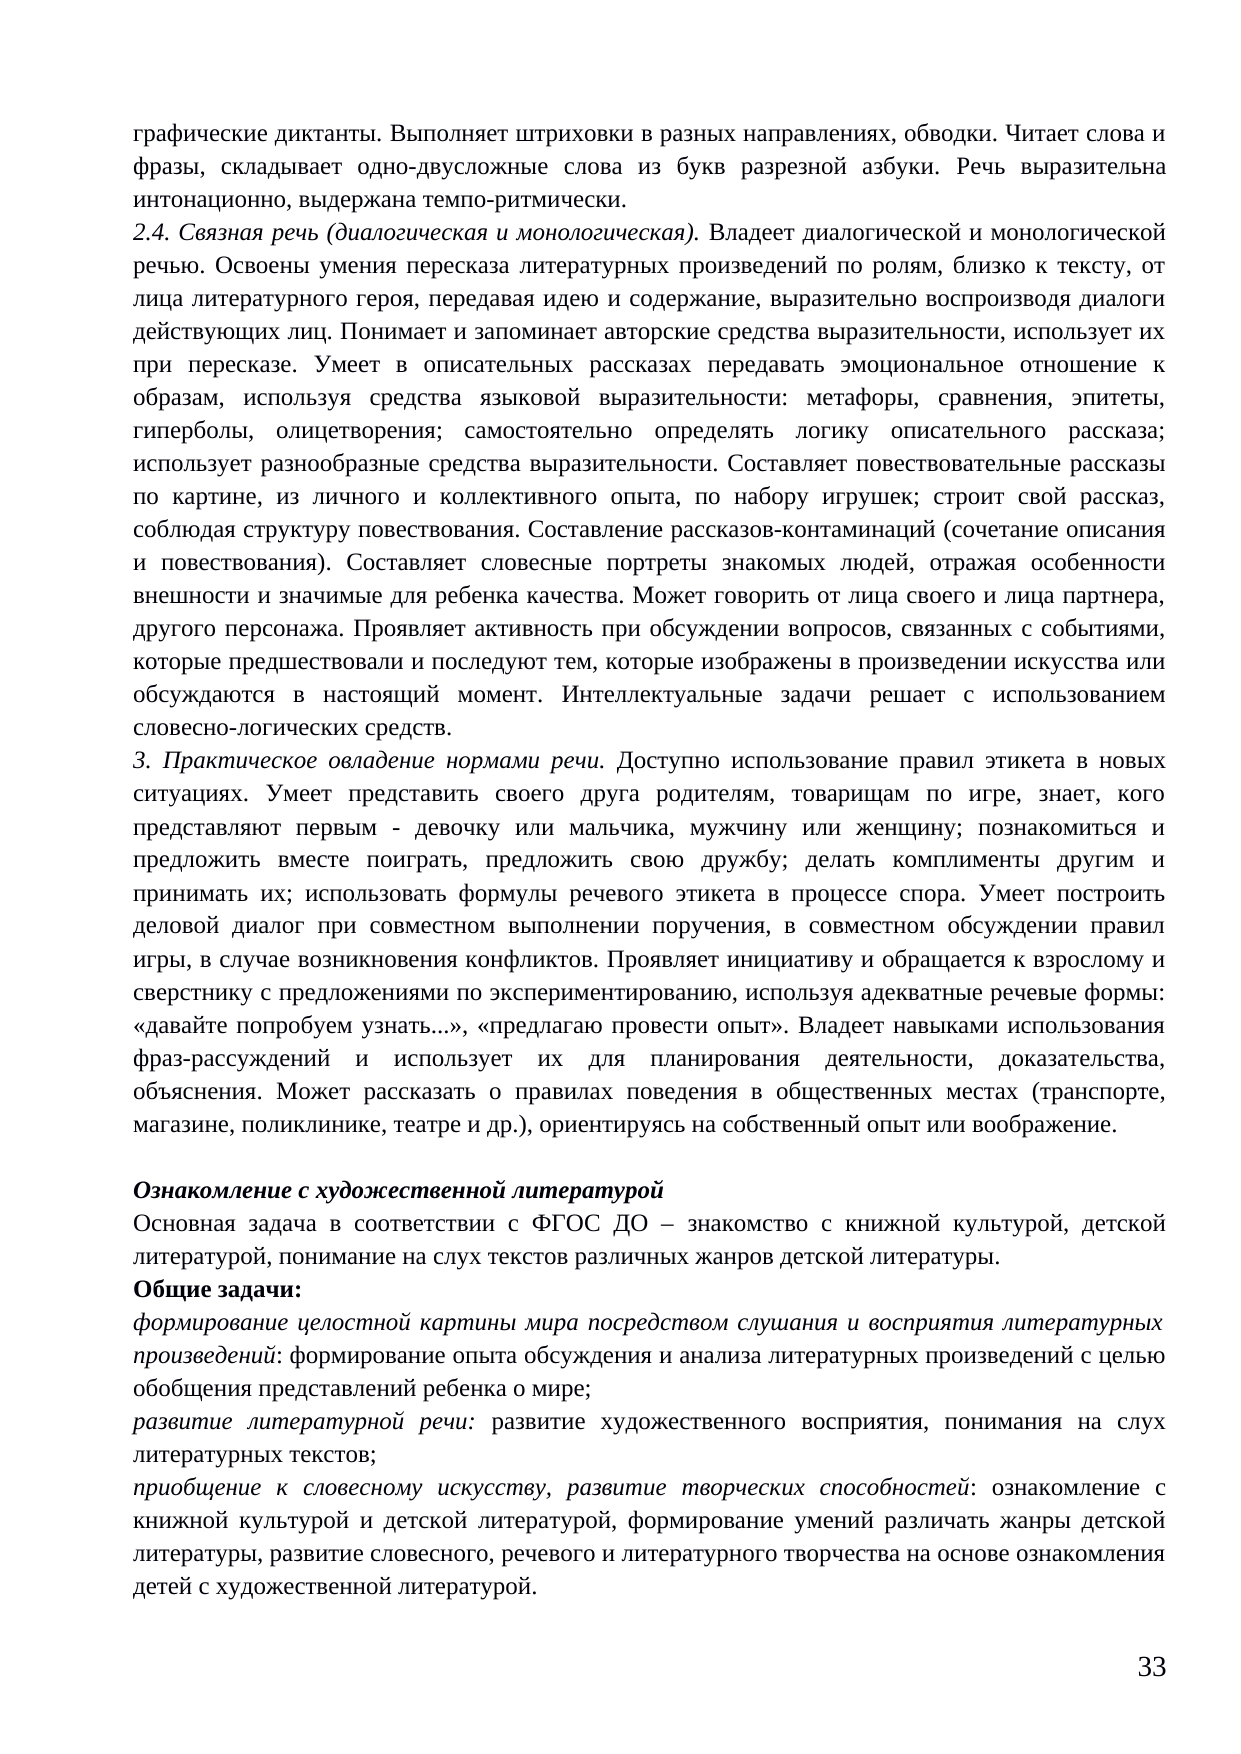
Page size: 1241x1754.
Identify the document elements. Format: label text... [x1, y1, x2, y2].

text развитие литературной речи: развитие художественного восприятия, понимания на слух литературных текстов; [133, 1406, 1166, 1468]
text приобщение к словесному искусству, развитие творческих способностей: ознакомление с книжной культурой и детской литературой, формирование умений различать жанры детской литературы, развитие словесного, речевого и литературного творчества на основе ознакомления детей с художественной литературой. [133, 1472, 1166, 1600]
text Ознакомление с художественной литературой [133, 1175, 1166, 1203]
text Общие задачи: [133, 1274, 1166, 1303]
text 2.4. Связная речь (диалогическая и монологическая). Владеет диалогической и монологической речью. Освоены умения пересказа литературных произведений по ролям, близко к тексту, от лица литературного героя, передавая идею и содержание, выразительно воспроизводя диалоги действующих лиц. Понимает и запоминает авторские средства выразительности, использует их при пересказе. Умеет в описательных рассказах передавать эмоциональное отношение к образам, используя средства языковой выразительности: метафоры, сравнения, эпитеты, гиперболы, олицетворения; самостоятельно определять логику описательного рассказа; использует разнообразные средства выразительности. Составляет повествовательные рассказы по картине, из личного и коллективного опыта, по набору игрушек; строит свой рассказ, соблюдая структуру повествования. Составление рассказов-контаминаций (сочетание описания и повествования). Составляет словесные портреты знакомых людей, отражая особенности внешности и значимые для ребенка качества. Может говорить от лица своего и лица партнера, другого персонажа. Проявляет активность при обсуждении вопросов, связанных с событиями, которые предшествовали и последуют тем, которые изображены в произведении искусства или обсуждаются в настоящий момент. Интеллектуальные задачи решает с использованием словесно-логических средств. [133, 217, 1166, 741]
text 3. Практическое овладение нормами речи. Доступно использование правил этикета в новых ситуациях. Умеет представить своего друга родителям, товарищам по игре, знает, кого представляют первым - девочку или мальчика, мужчину или женщину; познакомиться и предложить вместе поиграть, предложить свою дружбу; делать комплименты другим и принимать их; использовать формулы речевого этикета в процессе спора. Умеет построить деловой диалог при совместном выполнении поручения, в совместном обсуждении правил игры, в случае возникновения конфликтов. Проявляет инициативу и обращается к взрослому и сверстнику с предложениями по экспериментированию, используя адекватные речевые формы: «давайте попробуем узнать...», «предлагаю провести опыт». Владеет навыками использования фраз-рассуждений и использует их для планирования деятельности, доказательства, объяснения. Может рассказать о правилах поведения в общественных местах (транспорте, магазине, поликлинике, театре и др.), ориентируясь на собственный опыт или воображение. [133, 746, 1166, 1137]
text формирование целостной картины мира посредством слушания и восприятия литературных произведений: формирование опыта обсуждения и анализа литературных произведений с целью обобщения представлений ребенка о мире; [133, 1307, 1166, 1402]
text Основная задача в соответствии с ФГОС ДО – знакомство с книжной культурой, детской литературой, понимание на слух текстов различных жанров детской литературы. [133, 1208, 1166, 1269]
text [133, 118, 1166, 213]
